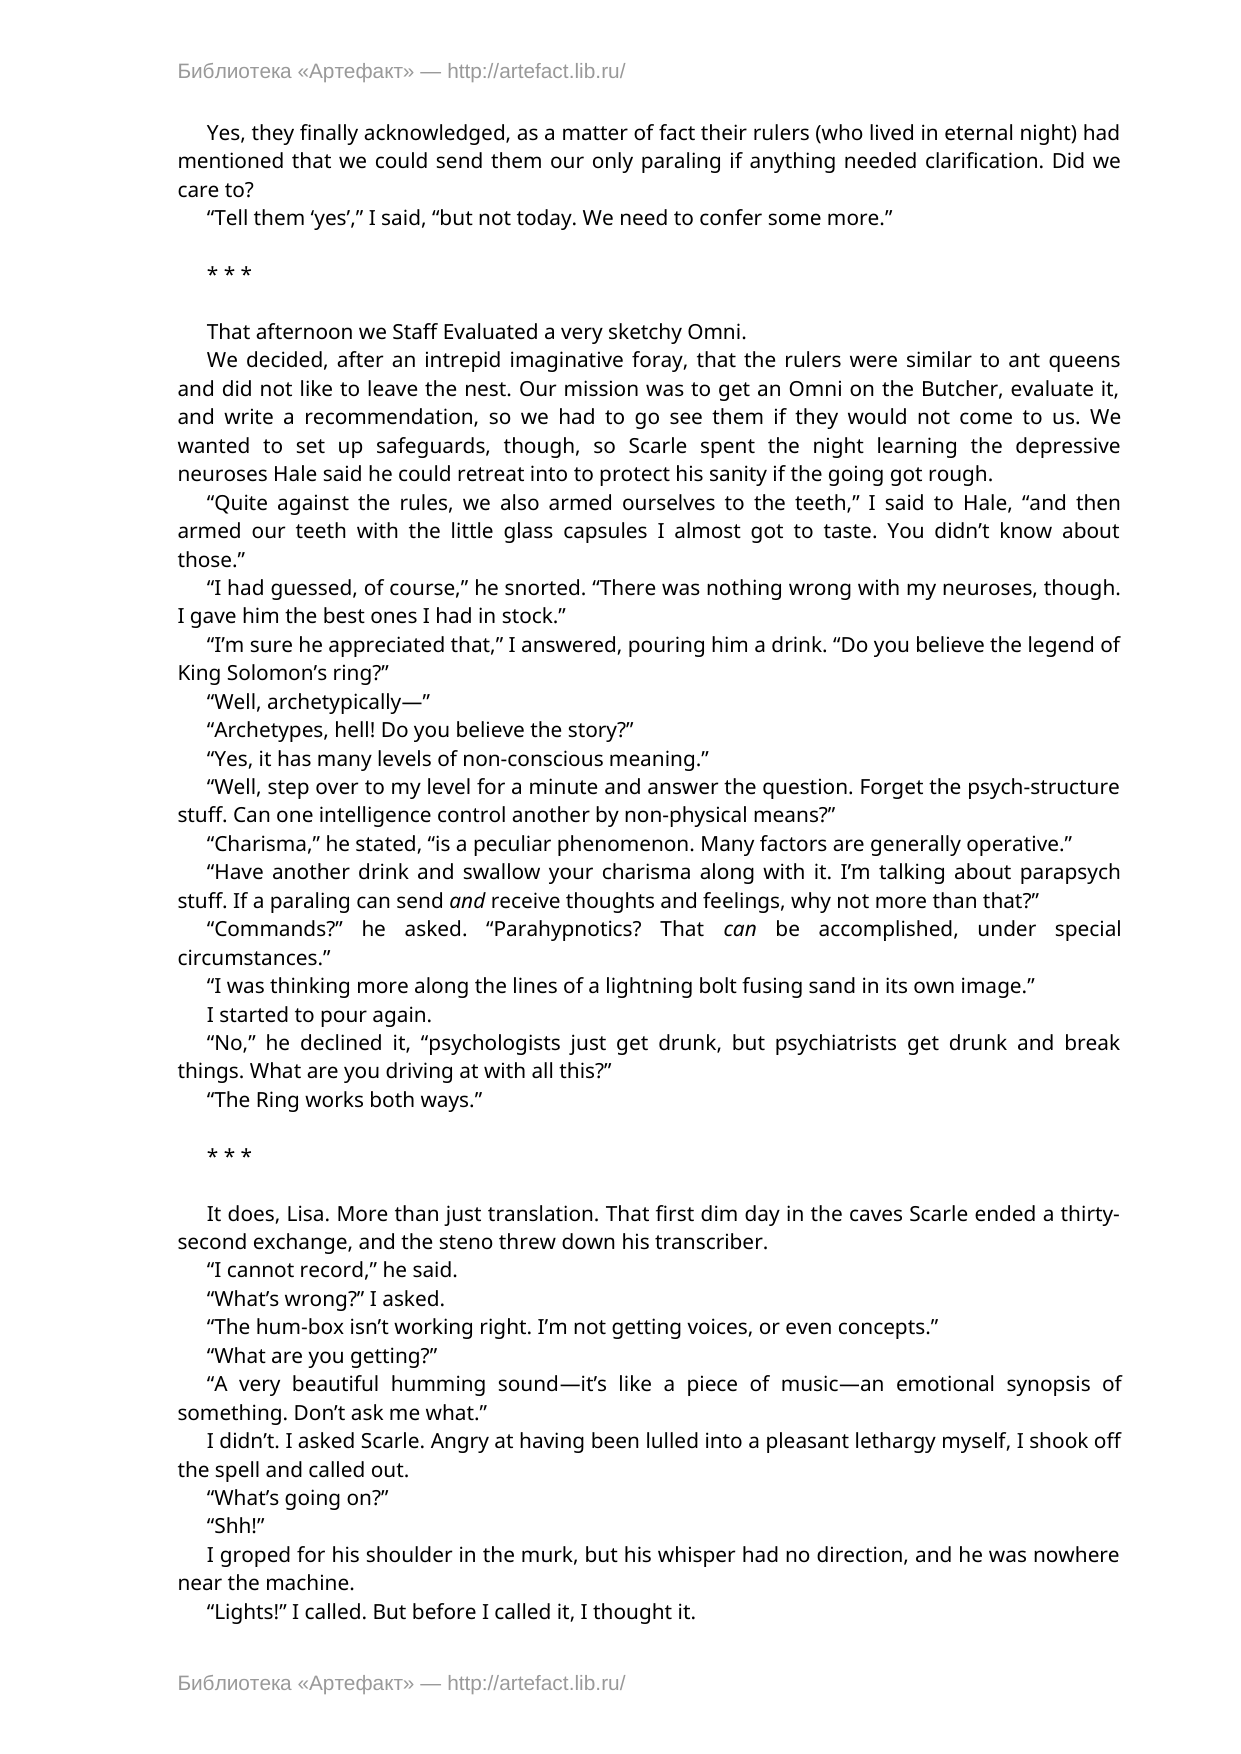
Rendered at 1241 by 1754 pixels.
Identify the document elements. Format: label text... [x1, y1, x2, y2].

text We decided, after an intrepid imaginative foray, that the rulers were similar to ant queens and did not like to leave the nest. Our mission was to get an Omni on the Butcher, evaluate it, and write a recommendation, so we had to go see them if they would not come to us. We wanted to set up safeguards, though, so Scarle spent the night learning the depressive neuroses Hale said he could retreat into to protect his sanity if the going got rough. [177, 346, 1122, 488]
text * * * [177, 1142, 1122, 1170]
text “Tell them ‘yes’,” I said, “but not today. We need to confer some more.” [177, 203, 1122, 232]
text “I was thinking more along the lines of a lightning bolt fusing sand in its own image.” [177, 971, 1122, 1000]
text “Commands?” he asked. “Parahypnotics? That can be accomplished, under special circumstances.” [177, 914, 1122, 971]
text * * * [177, 260, 1122, 289]
text “Archetypes, hell! Do you believe the story?” [177, 715, 1122, 744]
text “A very beautiful humming sound⁠—it’s like a piece of music⁠—an emotional synopsis of something. Don’t ask me what.” [177, 1369, 1122, 1426]
text “Shh!” [177, 1512, 1122, 1540]
text “Have another drink and swallow your charisma along with it. I’m talking about parapsych stuff. If a paraling can send and receive thoughts and feelings, why not more than that?” [177, 857, 1122, 914]
text Yes, they finally acknowledged, as a matter of fact their rulers (who lived in eternal night) had mentioned that we could send them our only paraling if anything needed clarification. Did we care to? [177, 118, 1122, 203]
text “I had guessed, of course,” he snorted. “There was nothing wrong with my neuroses, though. I gave him the best ones I had in stock.” [177, 573, 1122, 630]
text “What’s going on?” [177, 1483, 1122, 1512]
text “Yes, it has many levels of non-conscious meaning.” [177, 744, 1122, 772]
text “I cannot record,” he said. [177, 1256, 1122, 1284]
text I groped for his shoulder in the murk, but his whisper had no direction, and he was nowhere near the machine. [177, 1540, 1122, 1597]
text “The hum-box isn’t working right. I’m not getting voices, or even concepts.” [177, 1312, 1122, 1341]
text “No,” he declined it, “psychologists just get drunk, but psychiatrists get drunk and break things. What are you driving at with all this?” [177, 1028, 1122, 1085]
text “Quite against the rules, we also armed ourselves to the teeth,” I said to Hale, “and then armed our teeth with the little glass capsules I almost got to taste. You didn’t know about those.” [177, 488, 1122, 573]
text “Well, archetypically⁠—” [177, 687, 1122, 715]
text “Charisma,” he stated, “is a peculiar phenomenon. Many factors are generally operative.” [177, 829, 1122, 857]
text “Lights!” I called. But before I called it, I thought it. [177, 1597, 1122, 1625]
text “What’s wrong?” I asked. [177, 1284, 1122, 1312]
text I didn’t. I asked Scarle. Angry at having been lulled into a pleasant lethargy myself, I shook off the spell and called out. [177, 1426, 1122, 1483]
text I started to pour again. [177, 1000, 1122, 1028]
text “I’m sure he appreciated that,” I answered, pouring him a drink. “Do you believe the legend of King Solomon’s ring?” [177, 630, 1122, 687]
text “What are you getting?” [177, 1341, 1122, 1369]
text “The Ring works both ways.” [177, 1085, 1122, 1113]
text It does, Lisa. More than just translation. That first dim day in the caves Scarle ended a thirty-second exchange, and the steno threw down his transcriber. [177, 1199, 1122, 1256]
text That afternoon we Staff Evaluated a very sketchy Omni. [177, 317, 1122, 346]
text “Well, step over to my level for a minute and answer the question. Forget the psych-structure stuff. Can one intelligence control another by non-physical means?” [177, 772, 1122, 829]
